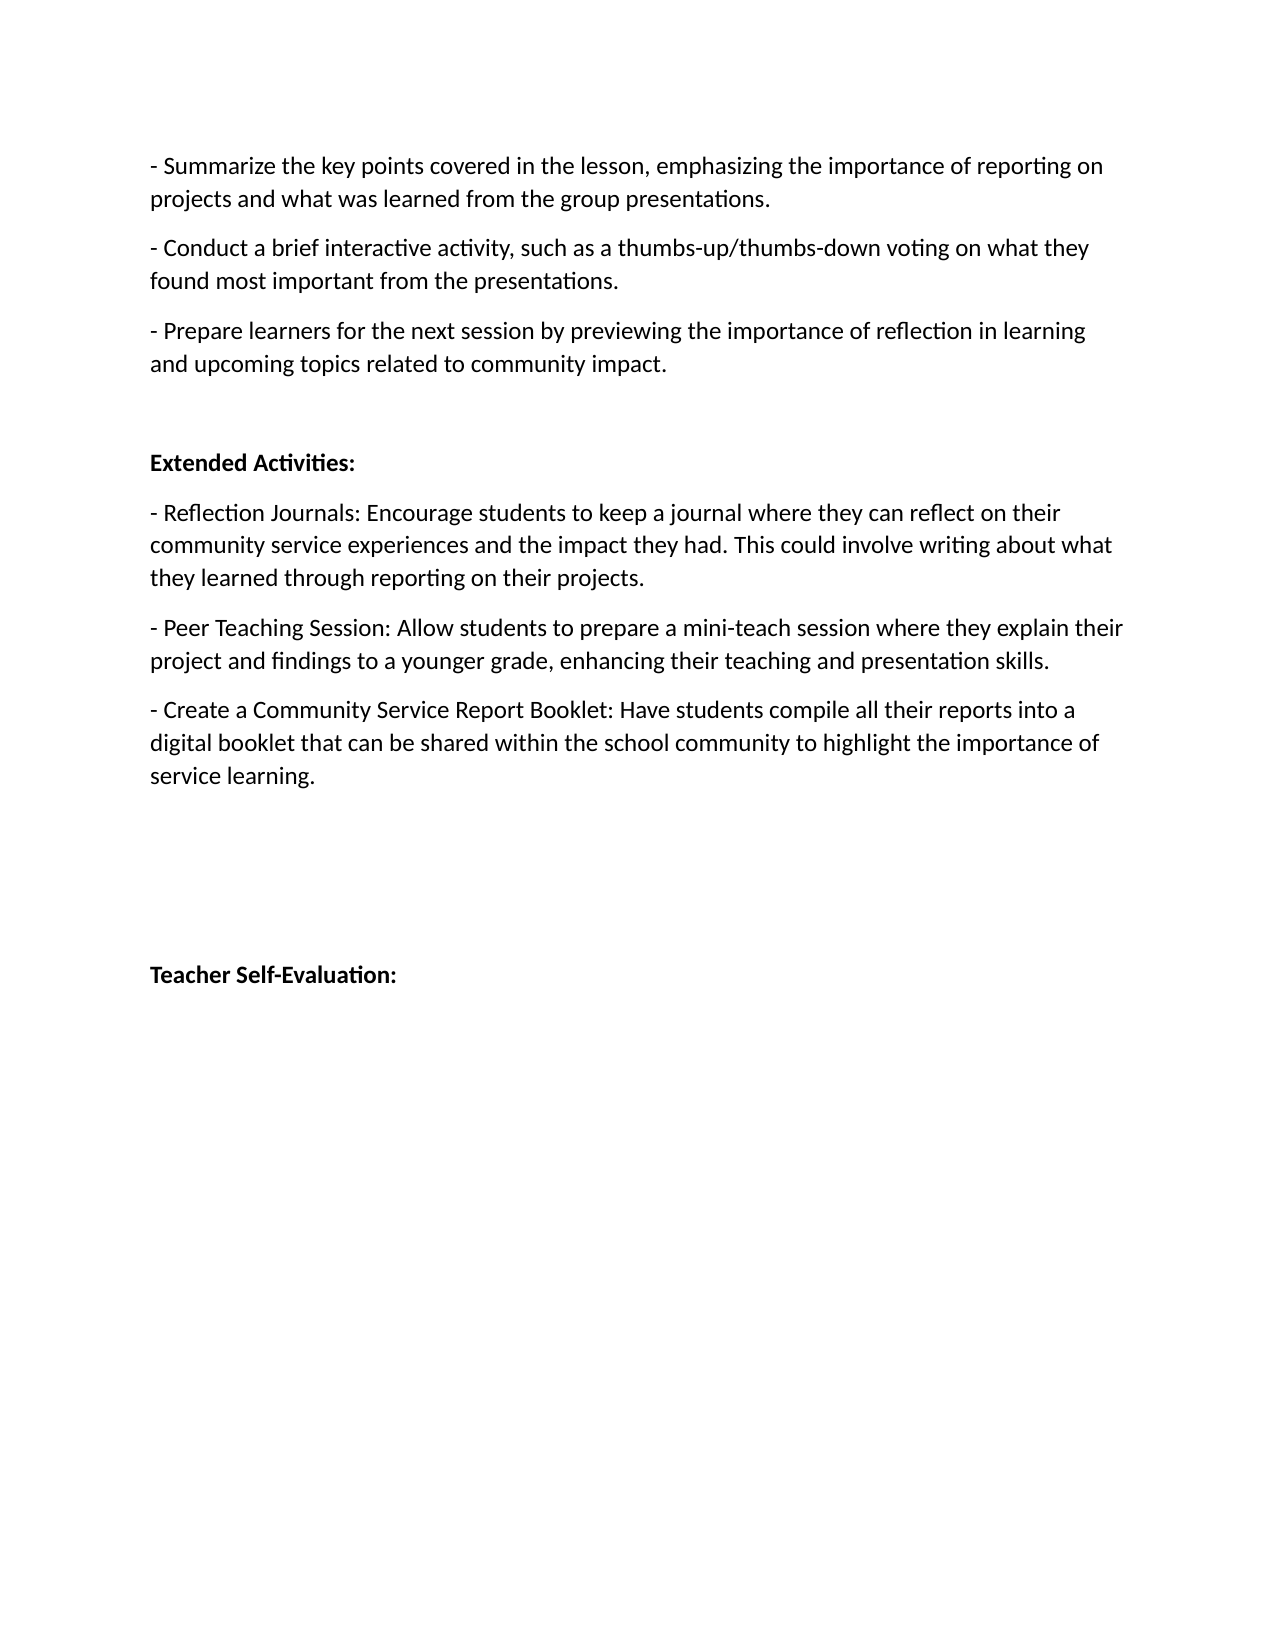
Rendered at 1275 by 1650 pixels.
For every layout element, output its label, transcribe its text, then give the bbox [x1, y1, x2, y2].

text - Reflection Journals: Encourage students to keep a journal where they can reflect on their community service experiences and the impact they had. This could involve writing about what they learned through reporting on their projects. [150, 497, 1125, 593]
text - Peer Teaching Session: Allow students to prepare a mini-teach session where they explain their project and findings to a younger grade, enhancing their teaching and presentation skills. [150, 612, 1125, 676]
text - Summarize the key points covered in the lesson, emphasizing the importance of reporting on projects and what was learned from the group presentations. [150, 150, 1125, 213]
text - Create a Community Service Report Booklet: Have students compile all their reports into a digital booklet that can be shared within the school community to highlight the importance of service learning. [150, 694, 1125, 791]
text Extended Activities: [150, 447, 1125, 478]
text Teacher Self-Evaluation: [150, 959, 1125, 989]
text - Prepare learners for the next session by previewing the importance of reflection in learning and upcoming topics related to community impact. [150, 315, 1125, 378]
text - Conduct a brief interactive activity, such as a thumbs-up/thumbs-down voting on what they found most important from the presentations. [150, 232, 1125, 296]
